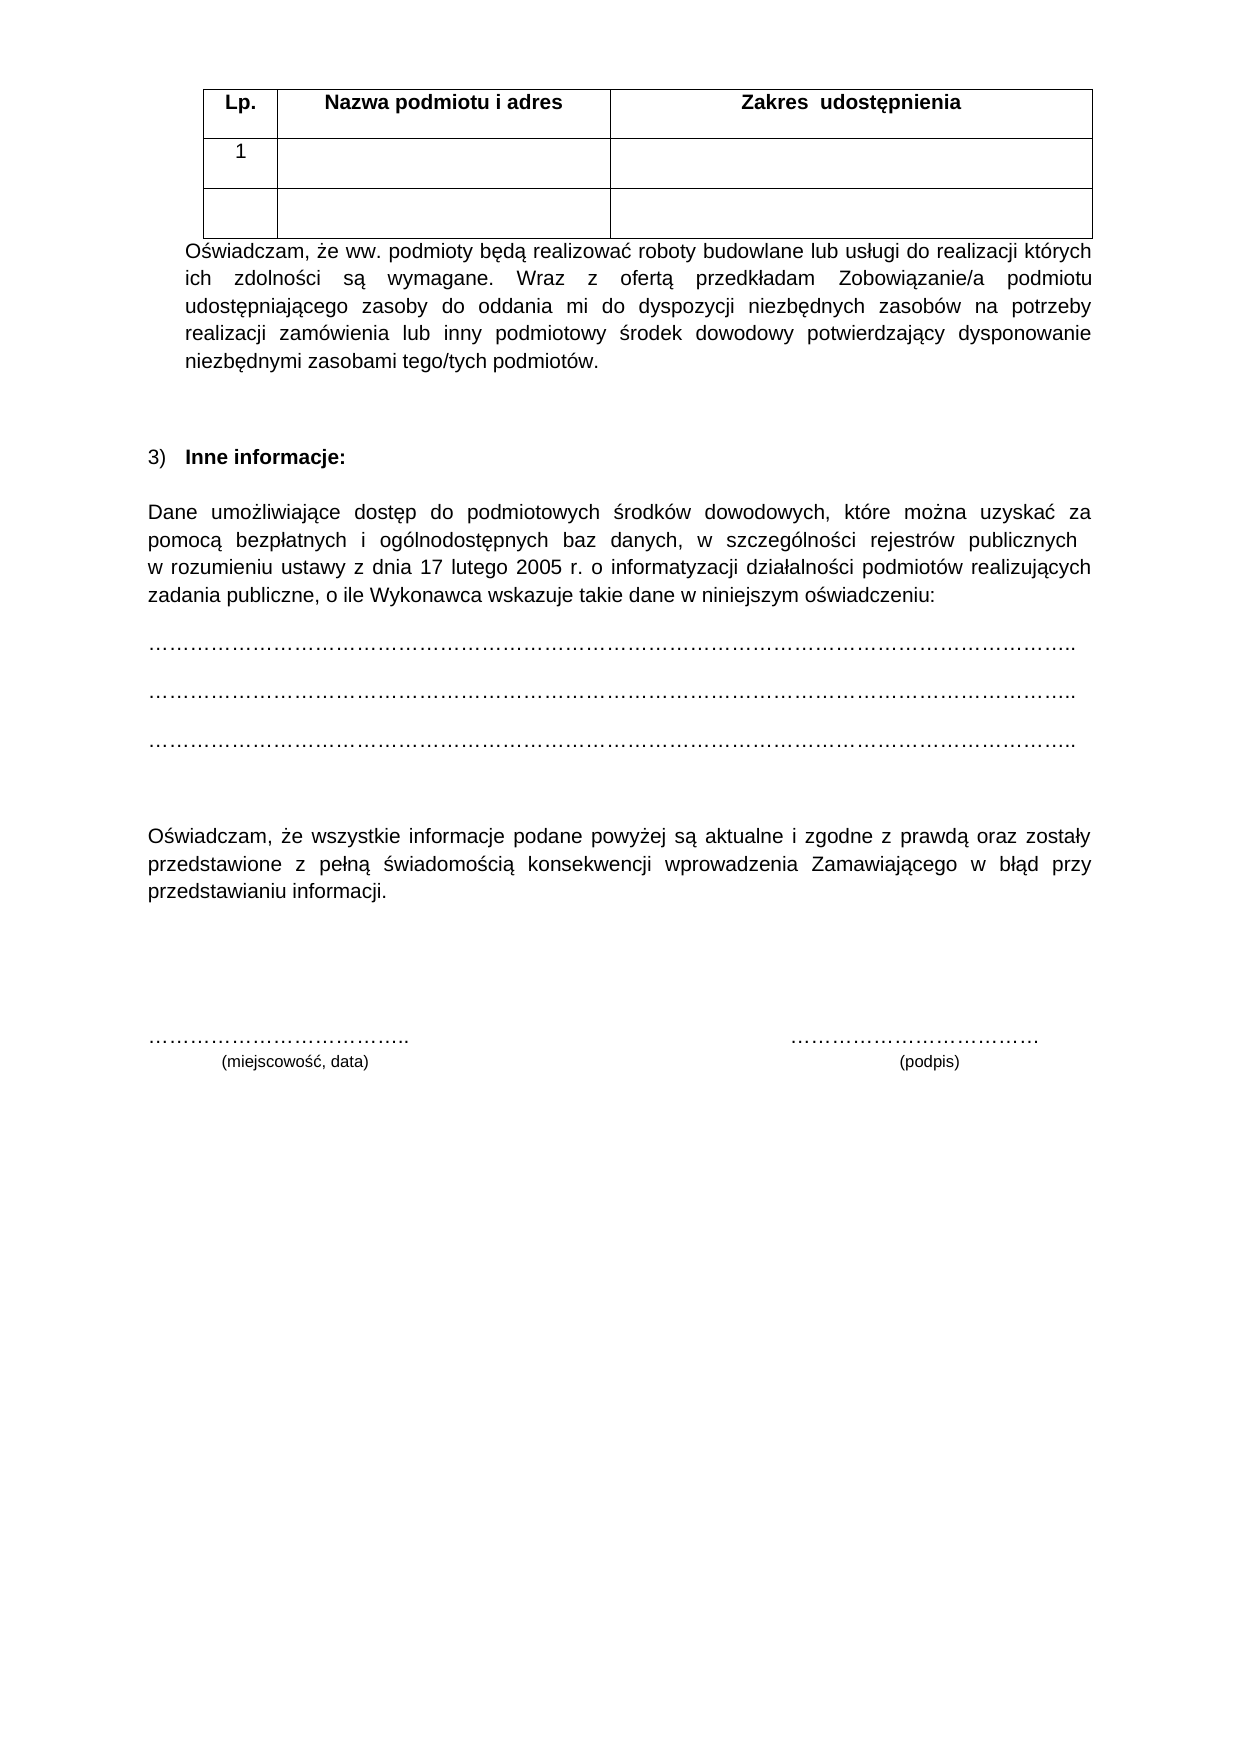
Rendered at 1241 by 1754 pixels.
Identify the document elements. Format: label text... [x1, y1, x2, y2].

list Inne informacje: [148, 445, 1092, 469]
table_cell [611, 189, 1092, 237]
table_cell [278, 189, 610, 237]
table_header Lp. [204, 90, 277, 138]
table_cell [204, 189, 277, 237]
table_header Zakres udostępnienia [611, 90, 1092, 138]
text …………………………………………………………………………………………………………………….. [148, 679, 1092, 703]
text Oświadczam, że wszystkie informacje podane powyżej są aktualne i zgodne z prawdą oraz zostały przedstawione z pełną świadomością konsekwencji wprowadzenia Zamawiającego w błąd przy przedstawianiu informacji. [148, 824, 1092, 903]
table_header Nazwa podmiotu i adres [278, 90, 610, 138]
table_cell [611, 139, 1092, 188]
text …………………………………………………………………………………………………………………….. [148, 631, 1092, 655]
table_cell 1 [204, 139, 277, 188]
text …………………………………………………………………………………………………………………….. [148, 728, 1092, 752]
text ……………………………….. ……………………………… [148, 1024, 1092, 1048]
text Dane umożliwiające dostęp do podmiotowych środków dowodowych, które można uzyskać za pomocą bezpłatnych i ogólnodostępnych baz danych, w szczególności rejestrów publicznych w rozumieniu ustawy z dnia 17 lutego 2005 r. o informatyzacji działalności podmiotów realizujących zadania publiczne, o ile Wykonawca wskazuje takie dane w niniejszym oświadczeniu: [148, 500, 1092, 607]
table_cell [278, 139, 610, 188]
text (miejscowość, data) (podpis) [148, 1052, 1092, 1071]
text Oświadczam, że ww. podmioty będą realizować roboty budowlane lub usługi do realizacji których ich zdolności są wymagane. Wraz z ofertą przedkładam Zobowiązanie/a podmiotu udostępniającego zasoby do oddania mi do dyspozycji niezbędnych zasobów na potrzeby realizacji zamówienia lub inny podmiotowy środek dowodowy potwierdzający dysponowanie niezbędnymi zasobami tego/tych podmiotów. [185, 238, 1092, 372]
